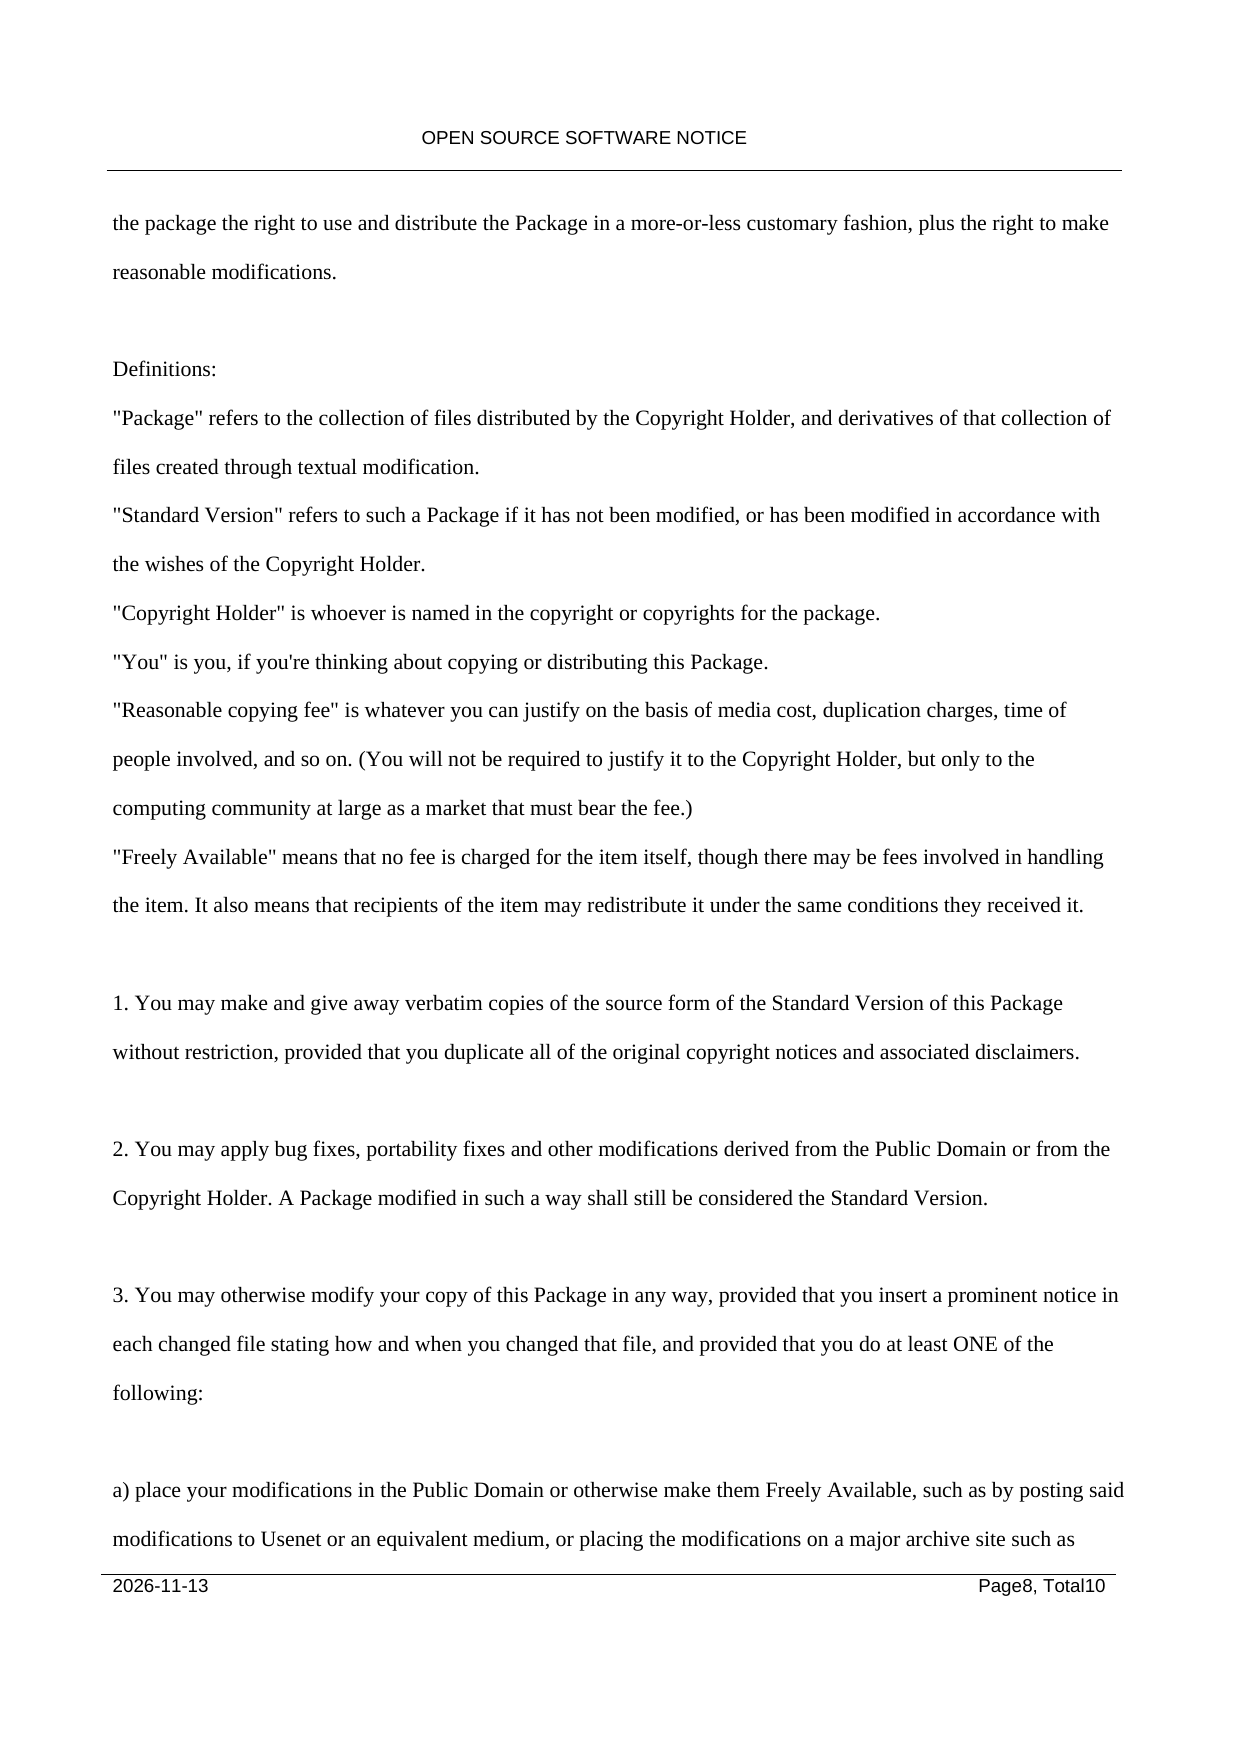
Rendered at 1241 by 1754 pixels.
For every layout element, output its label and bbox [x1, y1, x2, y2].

text [112, 206, 1128, 1555]
